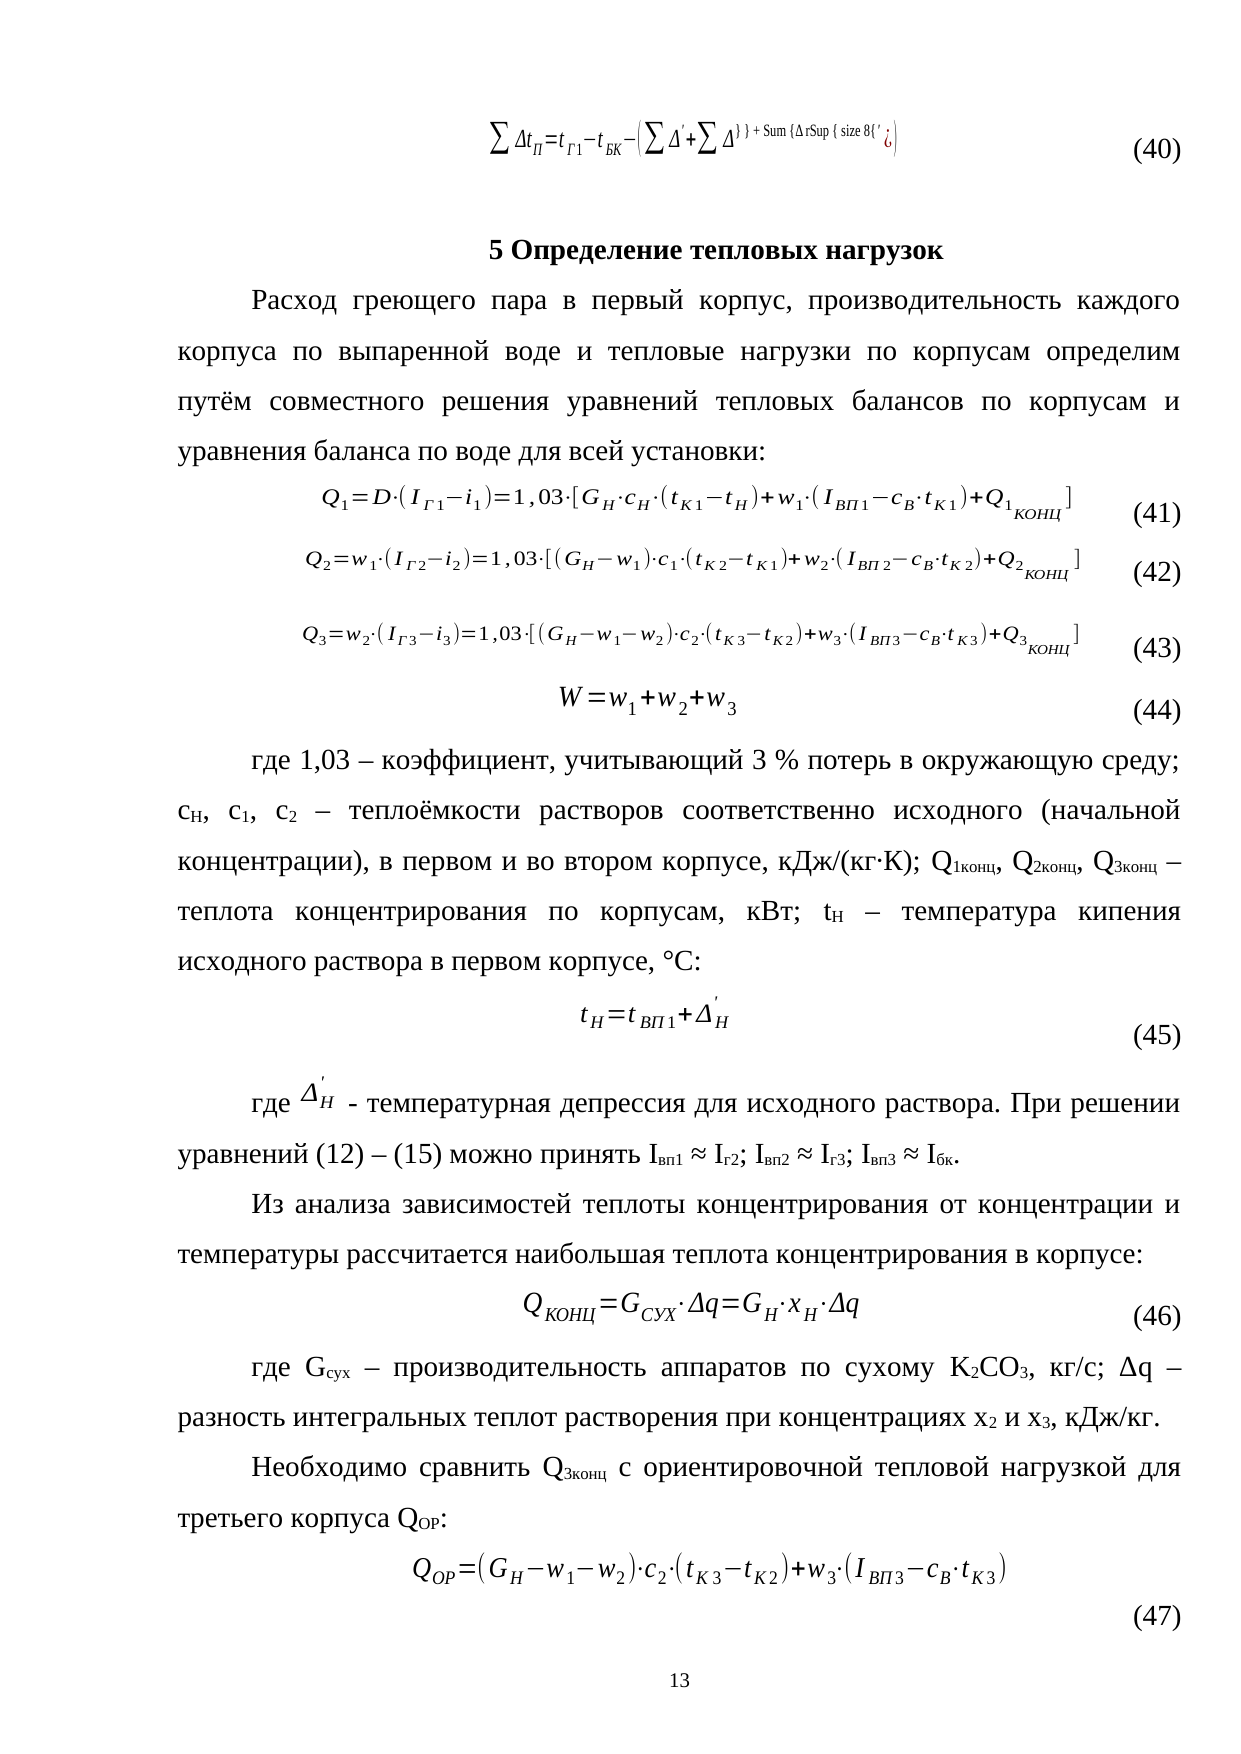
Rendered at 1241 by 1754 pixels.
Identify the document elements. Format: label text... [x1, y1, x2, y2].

text (41) [177, 484, 1181, 529]
text где 1,03 – коэффициент, учитывающий 3 % потерь в окружающую среду; сН, с1, с2 – теплоёмкости растворов соответственно исходного (начальной концентрации), в первом и во втором корпусе, кДж/(кг∙К); Q1конц, Q2конц, Q3конц – теплота концентрирования по корпусам, кВт; tН – температура кипения исходного раствора в первом корпусе, °С: [177, 742, 1181, 977]
text (44) [177, 680, 1181, 725]
text 5 Определение тепловых нагрузок [177, 232, 1181, 266]
text Расход греющего пара в первый корпус, производительность каждого корпуса по выпаренной воде и тепловые нагрузки по корпусам определим путём совместного решения уравнений тепловых балансов по корпусам и уравнения баланса по воде для всей установки: [177, 282, 1181, 467]
text (40) [177, 118, 1181, 165]
text (47) [177, 1550, 1181, 1631]
text (43) [177, 621, 1181, 663]
text где - температурная депрессия для исходного раствора. При решении уравнений (12) – (15) можно принять Iвп1 ≈ Iг2; Iвп2 ≈ Iг3; Iвп3 ≈ Iбк. [177, 1074, 1181, 1169]
text (46) [177, 1287, 1181, 1332]
text Необходимо сравнить Q3конц с ориентировочной тепловой нагрузкой для третьего корпуса QОР: [177, 1449, 1181, 1533]
text где Gсух – производительность аппаратов по сухому K2CO3, кг/с; Δq – разность интегральных теплот растворения при концентрациях х2 и х3, кДж/кг. [177, 1349, 1181, 1433]
text (42) [177, 546, 1181, 596]
text Из анализа зависимостей теплоты концентрирования от концентрации и температуры рассчитается наибольшая теплота концентрирования в корпусе: [177, 1186, 1181, 1270]
text (45) [177, 994, 1181, 1051]
